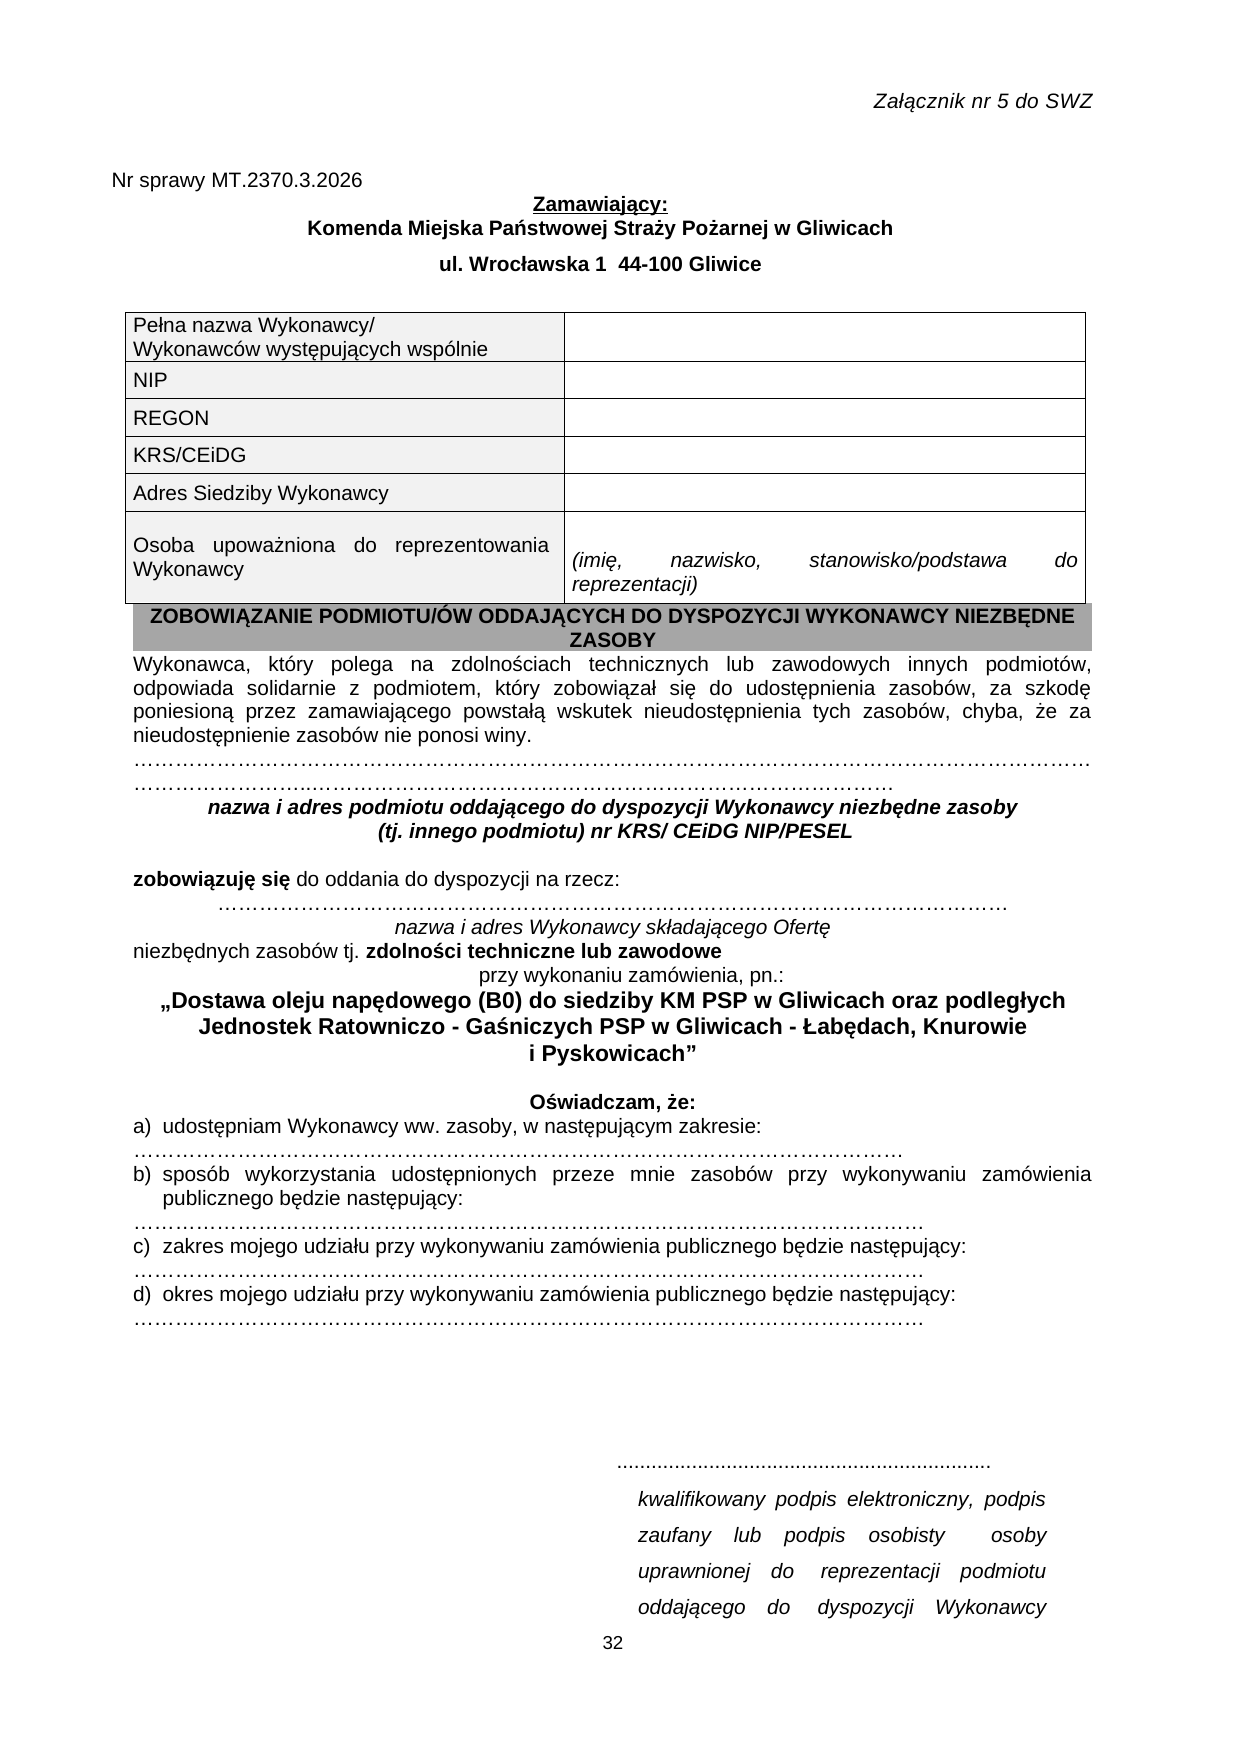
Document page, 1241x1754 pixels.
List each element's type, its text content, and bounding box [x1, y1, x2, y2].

table_header Pełna nazwa Wykonawcy/ Wykonawców występujących wspólnie [126, 313, 564, 361]
text Oświadczam, że: [133, 1090, 1092, 1114]
text a) udostępniam Wykonawcy ww. zasoby, w następującym zakresie: [133, 1114, 1092, 1138]
text Komenda Miejska Państwowej Straży Pożarnej w Gliwicach ul. Wrocławska 1 44-100 Gliwice [133, 216, 1068, 276]
text …………………………………………………………………………………………………… [133, 1258, 1092, 1282]
table_cell NIP [126, 362, 564, 398]
text ………………………………………………………………………………………………………………………………………………..………………………………………………………………………… [133, 747, 1092, 795]
table_cell Osoba upoważniona do reprezentowania Wykonawcy [126, 512, 564, 602]
text b) sposób wykorzystania udostępnionych przeze mnie zasobów przy wykonywaniu zamówienia publicznego będzie następujący: [133, 1162, 1092, 1210]
text Zamawiający: [133, 192, 1068, 216]
table_cell [565, 474, 1085, 511]
text „Dostawa oleju napędowego (B0) do siedziby KM PSP w Gliwicach oraz podległych Jednostek Ratowniczo - Gaśniczych PSP w Gliwicach - Łabędach, Knurowie i Pyskowicach” [133, 987, 1092, 1090]
text Wykonawca, który polega na zdolnościach technicznych lub zawodowych innych podmiotów, odpowiada solidarnie z podmiotem, który zobowiązał się do udostępnienia zasobów, za szkodę poniesioną przez zamawiającego powstałą wskutek nieudostępnienia tych zasobów, chyba, że za nieudostępnienie zasobów nie ponosi winy. [133, 651, 1092, 747]
table_cell [565, 437, 1085, 473]
text Załącznik nr 5 do SWZ [133, 89, 1092, 113]
text niezbędnych zasobów tj. zdolności techniczne lub zawodowe [133, 939, 1092, 963]
list zakres mojego udziału przy wykonywaniu zamówienia publicznego będzie następujący: [133, 1234, 1092, 1258]
text …………………………………………………………………………………………………… nazwa i adres Wykonawcy składającego Ofertę [133, 891, 1092, 939]
table_cell (imię, nazwisko, stanowisko/podstawa do reprezentacji) [565, 512, 1085, 602]
text nazwa i adres podmiotu oddającego do dyspozycji Wykonawcy niezbędne zasoby [133, 795, 1092, 819]
table_cell KRS/CEiDG [126, 437, 564, 473]
table_cell REGON [126, 399, 564, 436]
table_cell [565, 362, 1085, 398]
table_cell Adres Siedziby Wykonawcy [126, 474, 564, 511]
text zobowiązuję się do oddania do dyspozycji na rzecz: [133, 867, 1092, 891]
text ………………………………………………………………………………………………… [133, 1138, 1092, 1162]
text ................................................................. [133, 1449, 1092, 1473]
text ZOBOWIĄZANIE PODMIOTU/ÓW ODDAJĄCYCH DO DYSPOZYCJI WYKONAWCY NIEZBĘDNE ZASOBY [133, 603, 1092, 651]
text Nr sprawy MT.2370.3.2026 [103, 167, 1092, 192]
text …………………………………………………………………………………………………… [133, 1210, 1092, 1234]
text …………………………………………………………………………………………………… [133, 1306, 1092, 1329]
table_cell [565, 399, 1085, 436]
text (tj. innego podmiotu) nr KRS/ CEiDG NIP/PESEL [133, 819, 1092, 843]
text przy wykonaniu zamówienia, pn.: [170, 963, 1092, 987]
table_header [565, 313, 1085, 361]
list okres mojego udziału przy wykonywaniu zamówienia publicznego będzie następujący: [133, 1282, 1092, 1306]
